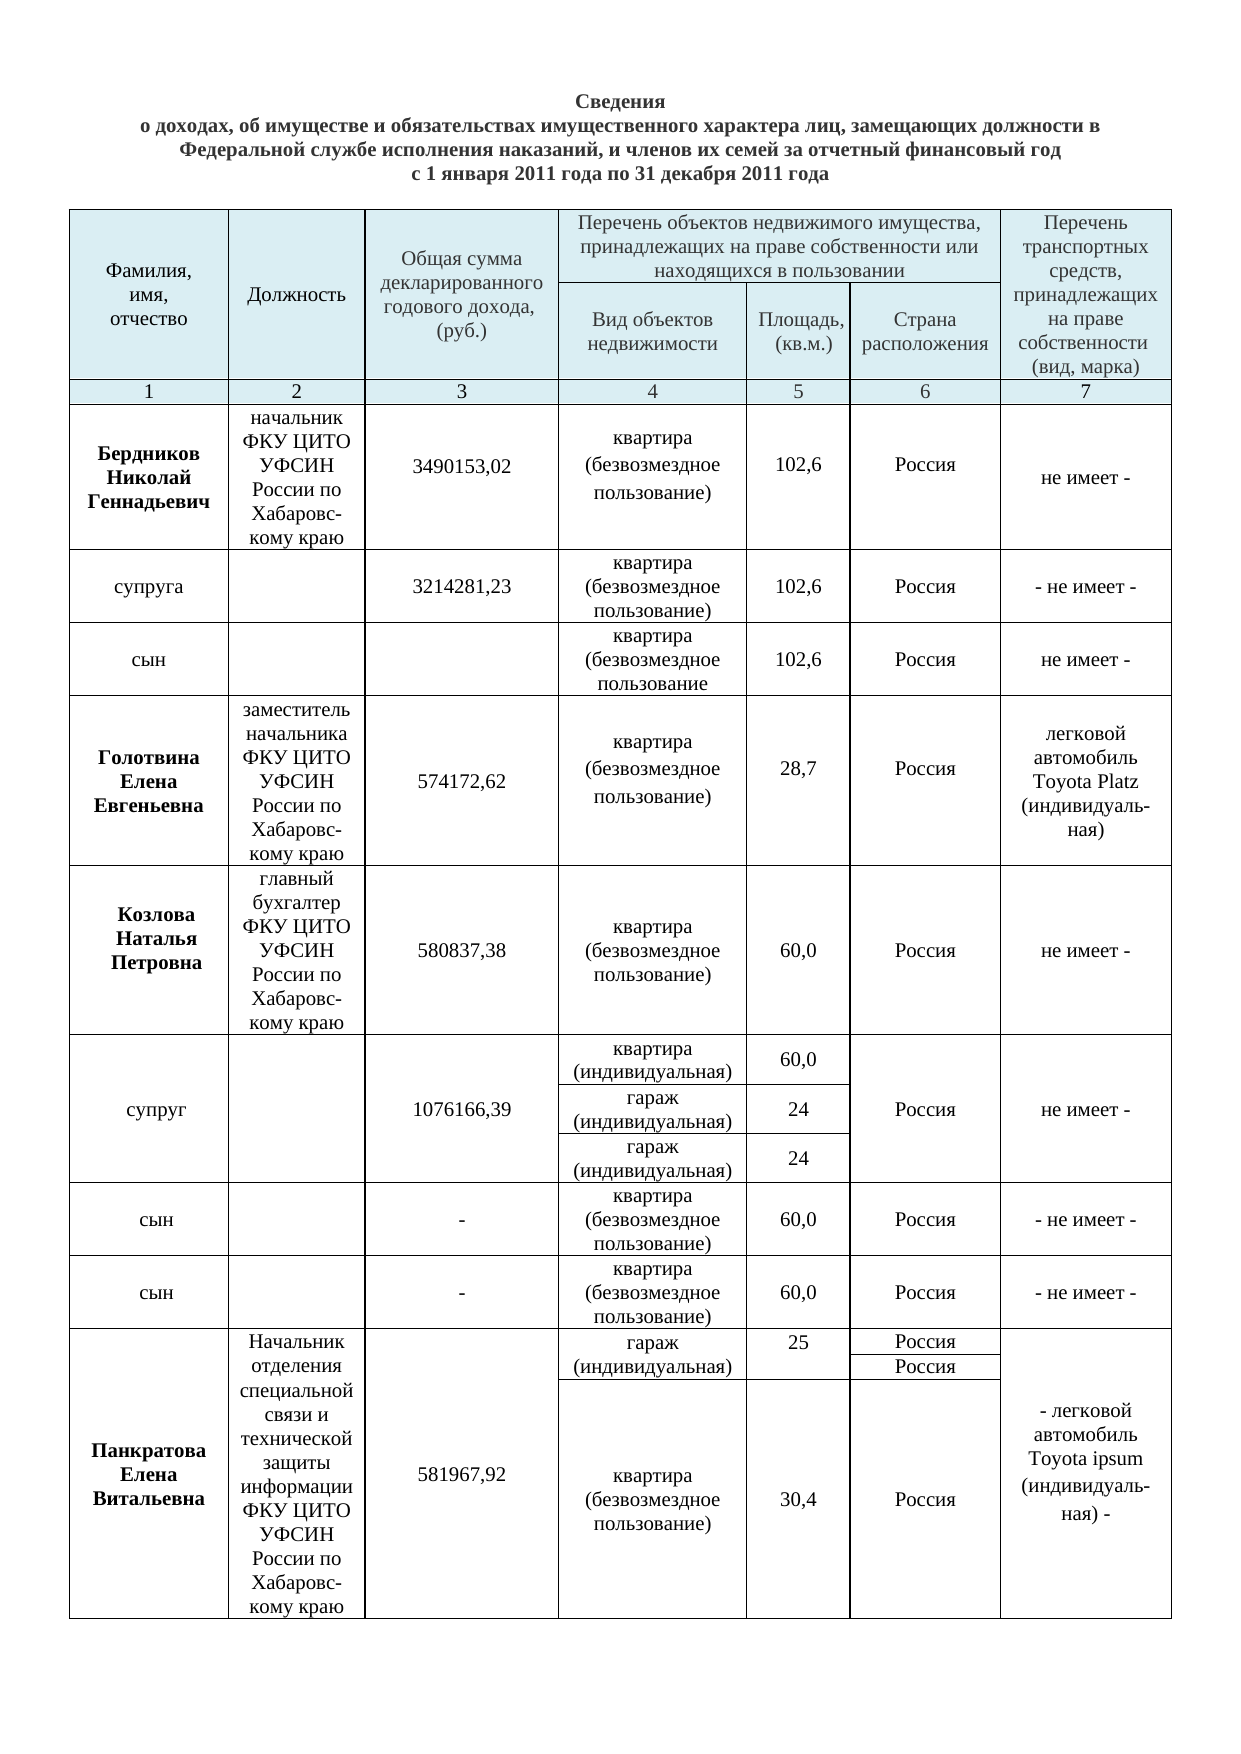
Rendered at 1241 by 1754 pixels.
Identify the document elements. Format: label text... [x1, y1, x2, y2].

table_cell 4 [559, 380, 746, 403]
table_cell Россия [851, 1329, 1000, 1353]
table_cell 7 [1001, 380, 1171, 403]
table_cell легковой автомобиль Toyota Platz (индивидуаль-ная) [1001, 696, 1171, 865]
table_cell [229, 1035, 364, 1182]
text о доходах, об имуществе и обязательствах имущественного характера лиц, замещающих должности в Федеральной службе исполнения наказаний, и членов их семей за отчетный финансовый год [89, 113, 1152, 161]
table_cell Начальник отделения специальной связи и технической защиты информацииФКУ ЦИТО УФСИН России по Хабаровс-кому краю [229, 1329, 364, 1618]
table_cell - не имеет - [1001, 1256, 1171, 1328]
table_cell квартира (безвозмездное пользование) [559, 1183, 746, 1255]
table_cell гараж (индивидуальная) [559, 1329, 746, 1378]
text Сведения [89, 89, 1152, 113]
table_cell Россия [851, 405, 1000, 549]
table_cell Голотвина Елена Евгеньевна [70, 696, 228, 865]
table_cell 581967,92 [366, 1329, 558, 1618]
table_cell 60,0 [747, 1035, 849, 1083]
table_cell главный бухгалтер ФКУ ЦИТО УФСИН России по Хабаровс-кому краю [229, 866, 364, 1034]
table_cell квартира (безвозмездное пользование) [559, 696, 746, 865]
table_cell 25 [747, 1329, 849, 1378]
table_cell [229, 550, 364, 622]
text с 1 января 2011 года по 31 декабря 2011 года [89, 161, 1152, 185]
table_cell 6 [851, 380, 1000, 403]
table_cell - [366, 1256, 558, 1328]
table_cell супруга [70, 550, 228, 622]
table_cell квартира (безвозмездное пользование [559, 623, 746, 695]
table_cell не имеет - [1001, 623, 1171, 695]
table_cell гараж (индивидуальная) [559, 1085, 746, 1133]
table_cell 574172,62 [366, 696, 558, 865]
table_cell [229, 1256, 364, 1328]
table_cell 3490153,02 [366, 405, 558, 549]
table_cell 580837,38 [366, 866, 558, 1034]
table_cell 60,0 [747, 1256, 849, 1328]
table_cell [229, 623, 364, 695]
table_cell [366, 623, 558, 695]
table_cell сын [70, 1183, 228, 1255]
table_cell 24 [747, 1134, 849, 1182]
table_cell - не имеет - [1001, 1183, 1171, 1255]
table_cell 2 [229, 380, 364, 403]
table_cell Панкратова Елена Витальевна [70, 1329, 228, 1618]
table_cell - легковой автомобиль Toyota ipsum (индивидуаль-ная) - [1001, 1329, 1171, 1618]
table_cell 3214281,23 [366, 550, 558, 622]
table_cell 102,6 [747, 623, 849, 695]
table_cell Россия [851, 1355, 1000, 1378]
table_cell не имеет - [1001, 866, 1171, 1034]
table_cell не имеет - [1001, 1035, 1171, 1182]
table_cell 1 [70, 380, 228, 403]
table_cell 102,6 [747, 550, 849, 622]
table_cell Страна расположения [851, 283, 1000, 378]
table_cell Козлова Наталья Петровна [70, 866, 228, 1034]
table_cell сын [70, 623, 228, 695]
table_cell Россия [851, 1183, 1000, 1255]
table_cell квартира (безвозмездное пользование) [559, 866, 746, 1034]
table_header Фамилия, имя, отчество [70, 210, 228, 378]
table_cell Россия [851, 866, 1000, 1034]
table_cell Россия [851, 1380, 1000, 1618]
table_cell 28,7 [747, 696, 849, 865]
table_cell квартира (безвозмездное пользование) [559, 550, 746, 622]
table_cell гараж (индивидуальная) [559, 1134, 746, 1182]
table_cell не имеет - [1001, 405, 1171, 549]
table_cell 102,6 [747, 405, 849, 549]
table_cell начальник ФКУ ЦИТО УФСИН России по Хабаровс-кому краю [229, 405, 364, 549]
table_cell 3 [366, 380, 558, 403]
table_cell Россия [851, 1035, 1000, 1182]
table_header Перечень объектов недвижимого имущества, принадлежащих на праве собственности или находящихся в пользовании [559, 210, 1000, 282]
table_cell квартира (индивидуальная) [559, 1035, 746, 1083]
table_cell [229, 1183, 364, 1255]
table_cell 24 [747, 1085, 849, 1133]
table_cell Бердников Николай Геннадьевич [70, 405, 228, 549]
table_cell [559, 1380, 746, 1618]
table_cell квартира (безвозмездное пользование) [559, 405, 746, 549]
table_cell Россия [851, 696, 1000, 865]
table_cell 30,4 [747, 1380, 849, 1618]
table_cell - не имеет - [1001, 550, 1171, 622]
table_header Должность [229, 210, 364, 378]
table_cell заместительначальника ФКУ ЦИТО УФСИН России по Хабаровс-кому краю [229, 696, 364, 865]
table_cell - [366, 1183, 558, 1255]
table_cell 60,0 [747, 866, 849, 1034]
table_cell 1076166,39 [366, 1035, 558, 1182]
table_header Общая сумма декларированного годового дохода, (руб.) [366, 210, 558, 378]
table_cell сын [70, 1256, 228, 1328]
table_cell 5 [747, 380, 849, 403]
table_cell 60,0 [747, 1183, 849, 1255]
table_cell Россия [851, 550, 1000, 622]
table_header Перечень транспортных средств, принадлежащих на праве собственности (вид, марка) [1001, 210, 1171, 378]
table_cell Площадь, (кв.м.) [747, 283, 849, 378]
table_cell Россия [851, 623, 1000, 695]
table_cell супруг [70, 1035, 228, 1182]
table_cell Россия [851, 1256, 1000, 1328]
table_cell Вид объектов недвижимости [559, 283, 746, 378]
table_cell квартира (безвозмездное пользование) [559, 1256, 746, 1328]
